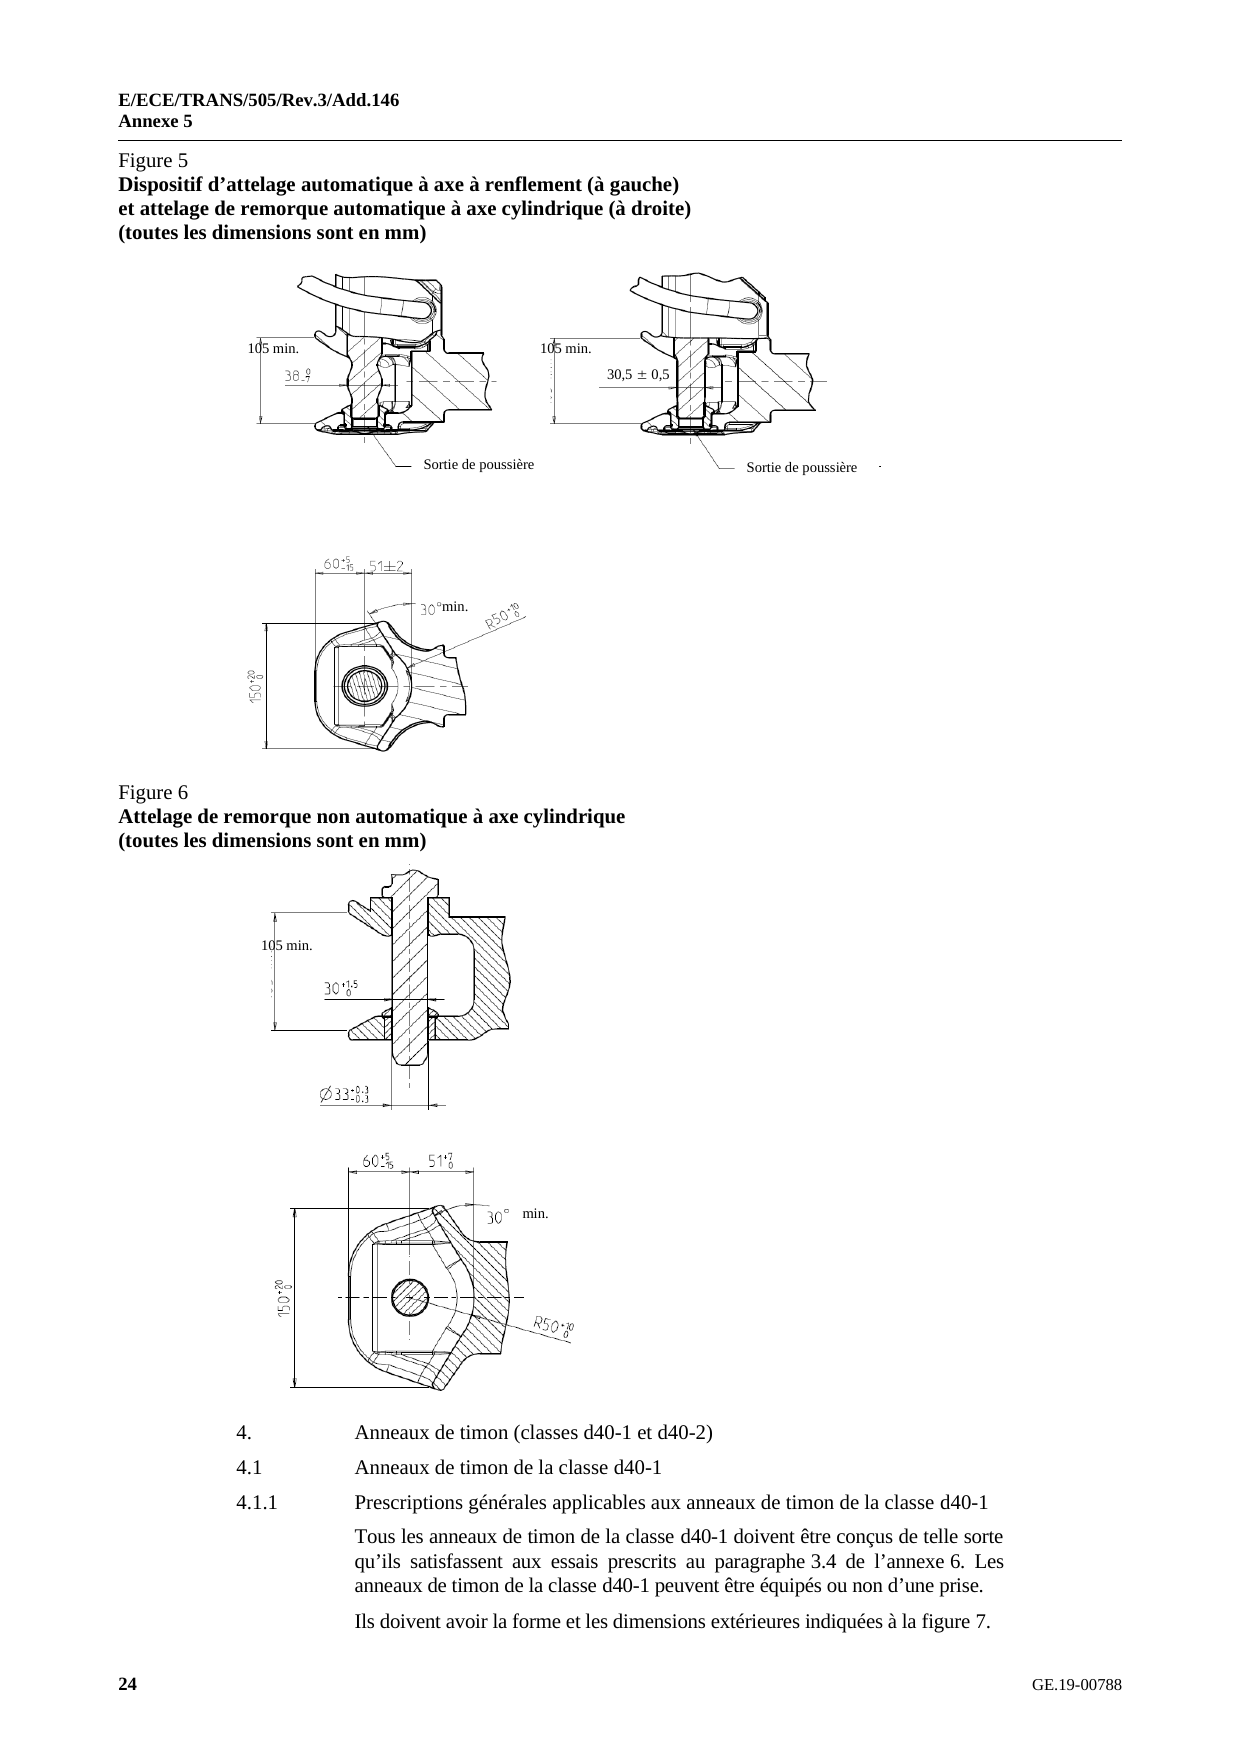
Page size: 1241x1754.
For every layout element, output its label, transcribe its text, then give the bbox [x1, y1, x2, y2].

subtitle Dispositif d’attelage automatique à axe à renflement (à gauche) et attelage de remorque automatique à axe cylindrique (à droite) (toutes les dimensions sont en mm) [118, 172, 1122, 244]
text 4.1.1 Prescriptions générales applicables aux anneaux de timon de la classe d40-1 [236, 1489, 1004, 1514]
subtitle Figure 6 [118, 780, 1122, 804]
text Ils doivent avoir la forme et les dimensions extérieures indiquées à la figure 7. [354, 1608, 1004, 1633]
text 4.1 Anneaux de timon de la classe d40-1 [236, 1454, 1004, 1479]
text Tous les anneaux de timon de la classe d40-1 doivent être conçus de telle sorte qu’ils satisfassent aux essais prescrits au paragraphe 3.4 de l’annexe 6. Les anneaux de timon de la classe d40-1 peuvent être équipés ou non d’une prise. [354, 1524, 1004, 1597]
text 4. Anneaux de timon (classes d40-1 et d40-2) [236, 1420, 1004, 1444]
subtitle Figure 5 [118, 148, 1122, 172]
subtitle Attelage de remorque non automatique à axe cylindrique (toutes les dimensions sont en mm) [118, 804, 1122, 852]
